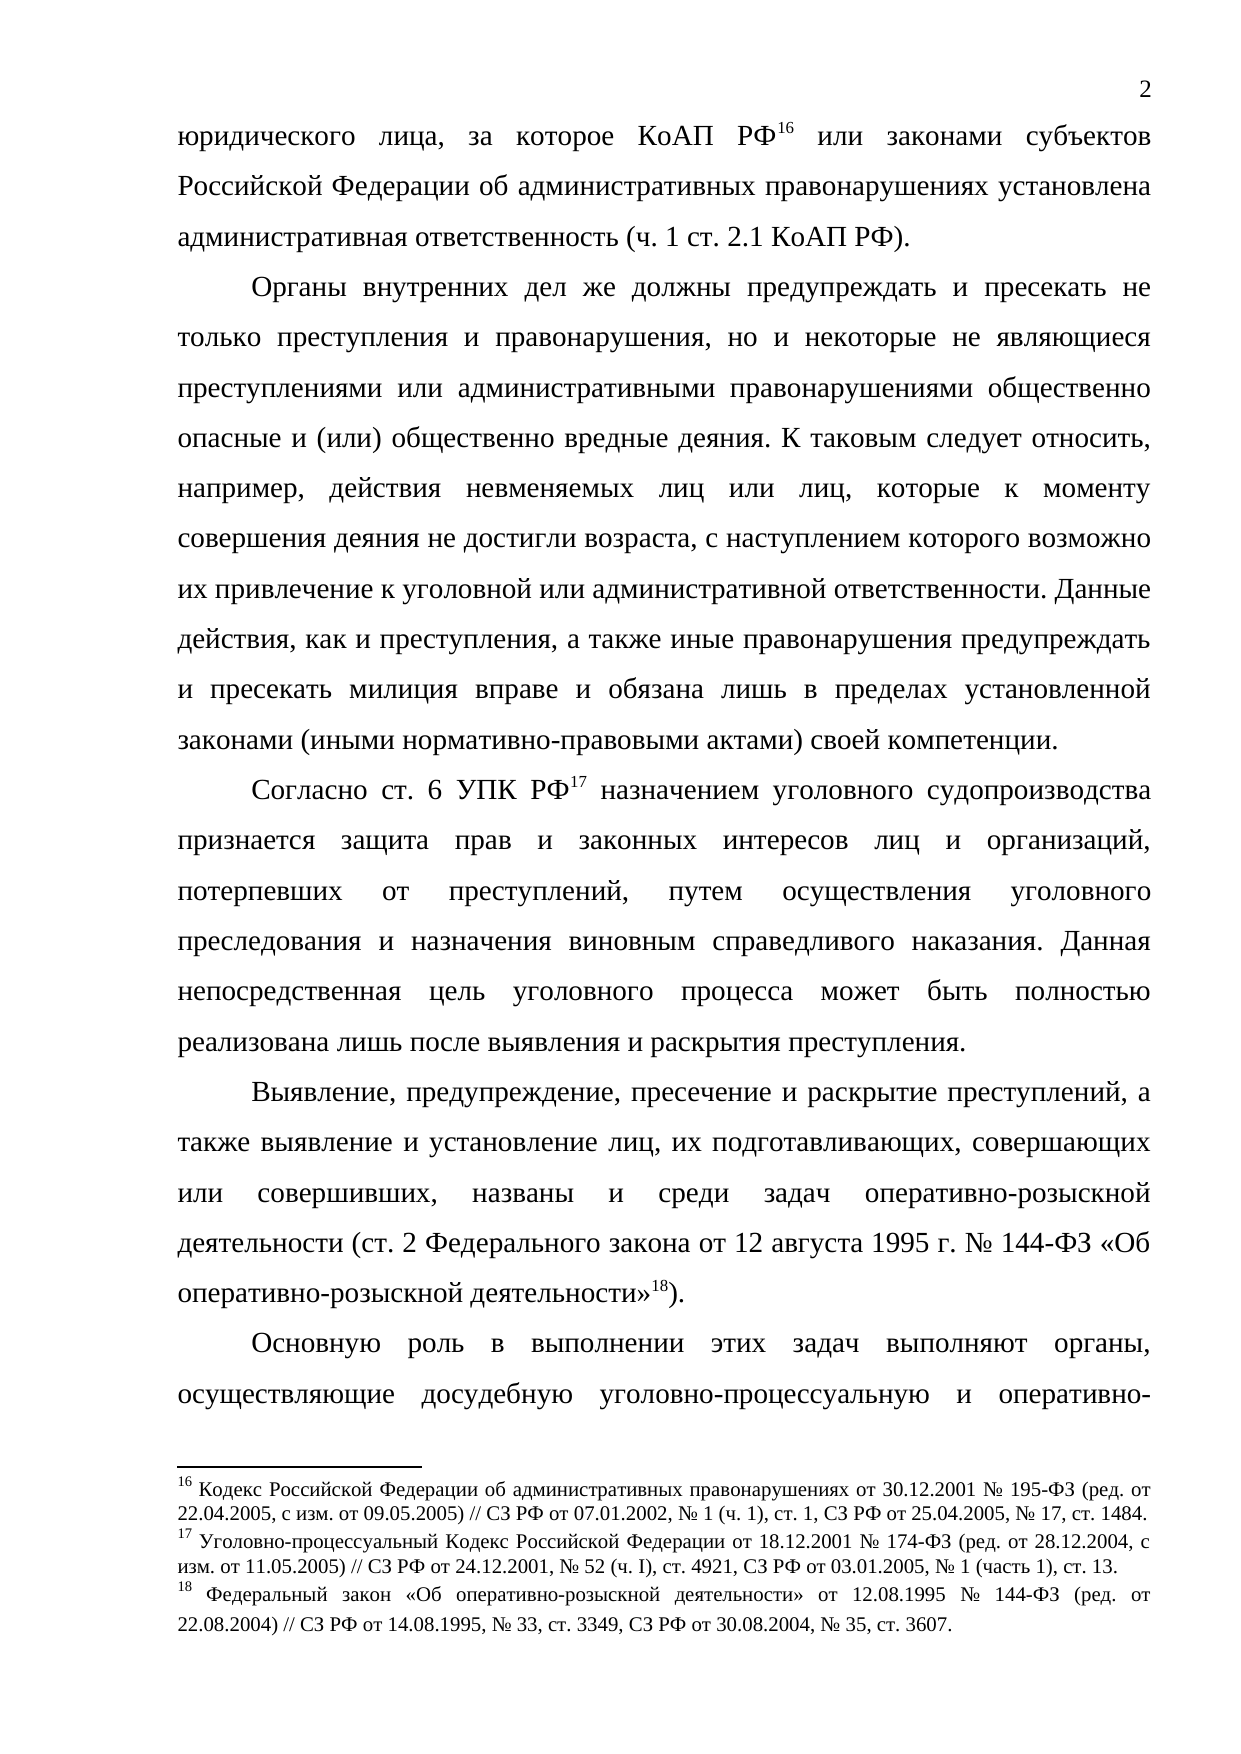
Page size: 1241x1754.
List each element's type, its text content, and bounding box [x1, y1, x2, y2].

text Выявление, предупреждение, пресечение и раскрытие преступлений, а также выявление и установление лиц, их подготавливающих, совершающих или совершивших, названы и среди задач оперативно-розыскной деятельности (ст. 2 Федерального закона от 12 августа 1995 г. № 144-ФЗ «Об оперативно-розыскной деятельности»). [177, 1074, 1152, 1309]
text Органы внутренних дел же должны предупреждать и пресекать не только преступления и правонарушения, но и некоторые не являющиеся преступлениями или административными правонарушениями общественно опасные и (или) общественно вредные деяния. К таковым следует относить, например, действия невменяемых лиц или лиц, которые к моменту совершения деяния не достигли возраста, с наступлением которого возможно их привлечение к уголовной или административной ответственности. Данные действия, как и преступления, а также иные правонарушения предупреждать и пресекать милиция вправе и обязана лишь в пределах установленной законами (иными нормативно-правовыми актами) своей компетенции. [177, 269, 1152, 755]
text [177, 118, 1152, 252]
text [177, 1326, 1152, 1409]
text Согласно ст. 6 УПК РФ назначением уголовного судопроизводства признается защита прав и законных интересов лиц и организаций, потерпевших от преступлений, путем осуществления уголовного преследования и назначения виновным справедливого наказания. Данная непосредственная цель уголовного процесса может быть полностью реализована лишь после выявления и раскрытия преступления. [177, 772, 1152, 1057]
